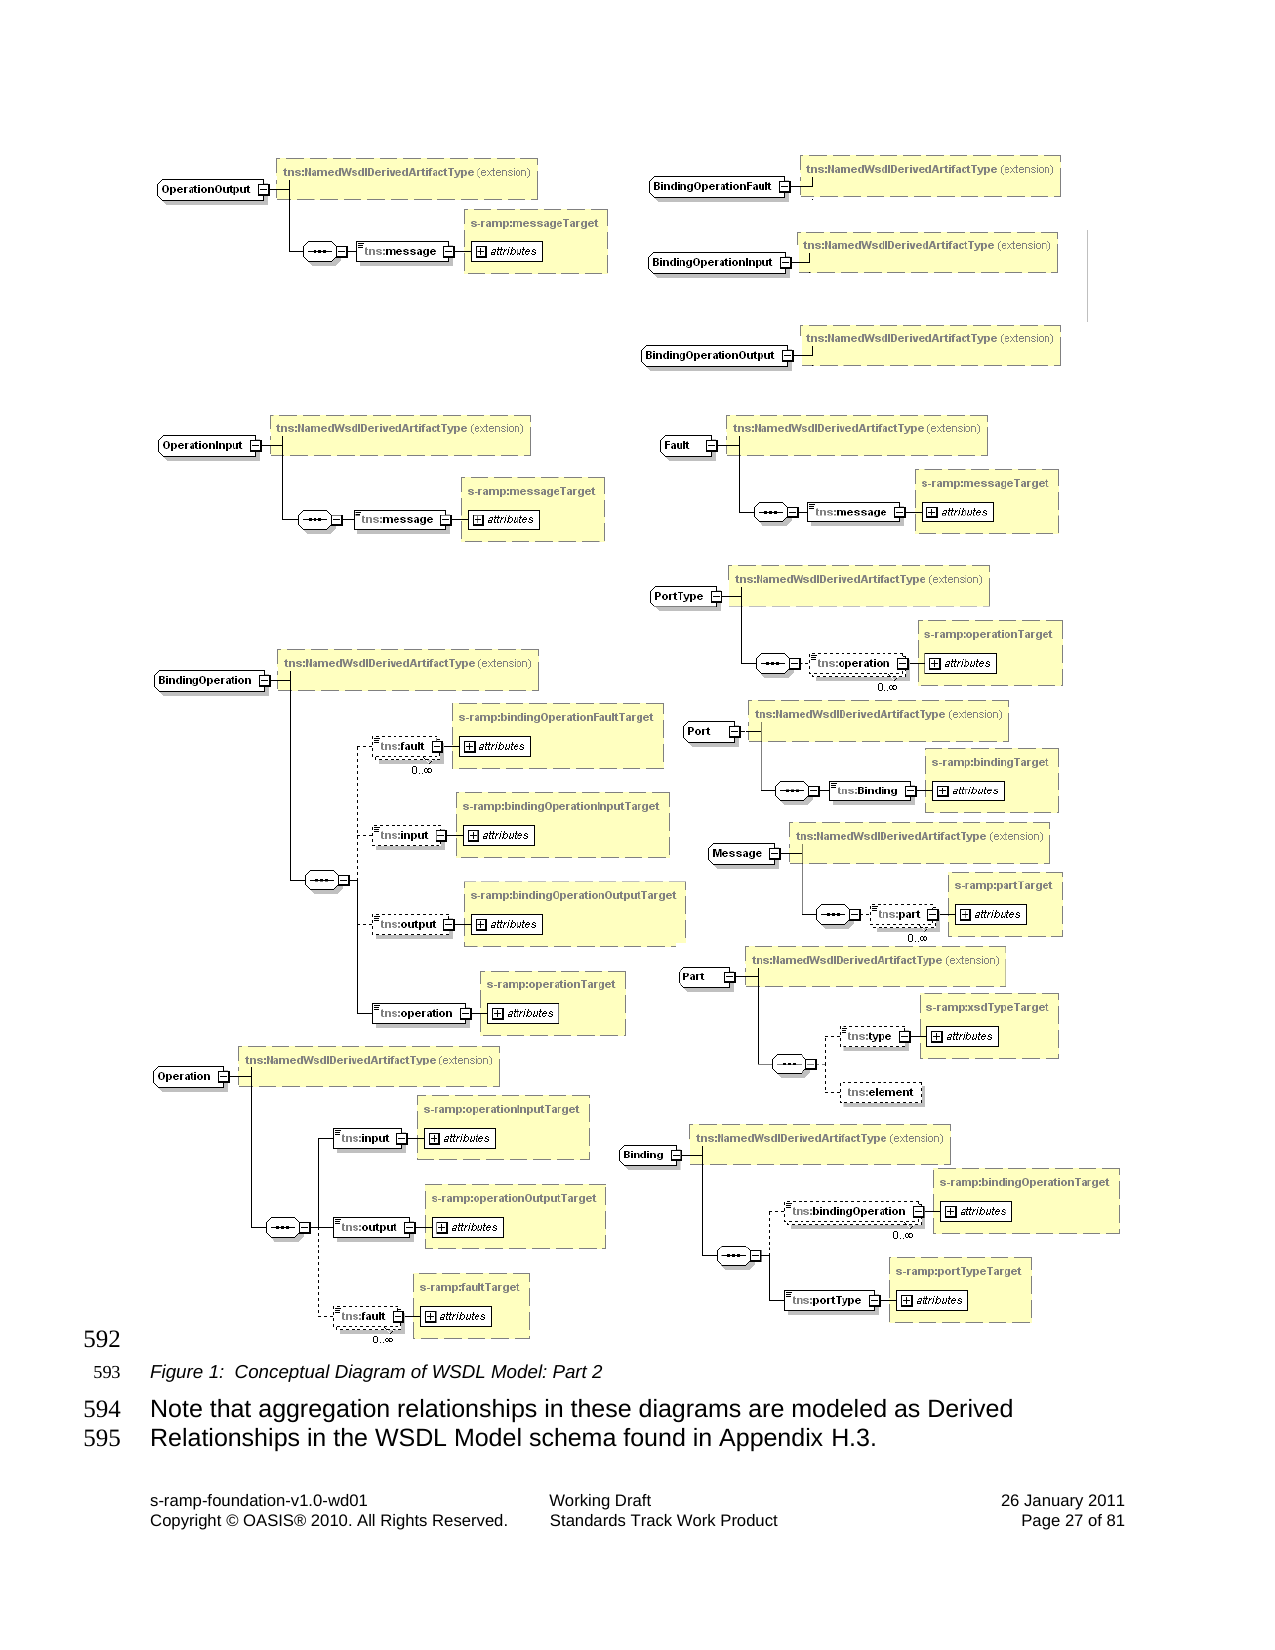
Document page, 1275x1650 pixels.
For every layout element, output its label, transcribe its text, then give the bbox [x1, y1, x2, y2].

text Note that aggregation relationships in these diagrams are modeled as Derived Relationships in the WSDL Model schema found in Appendix H.3. [150, 1394, 1125, 1452]
picture [152, 150, 1123, 1348]
text Figure : Conceptual Diagram of WSDL Model: Part 2 [150, 1360, 1125, 1382]
